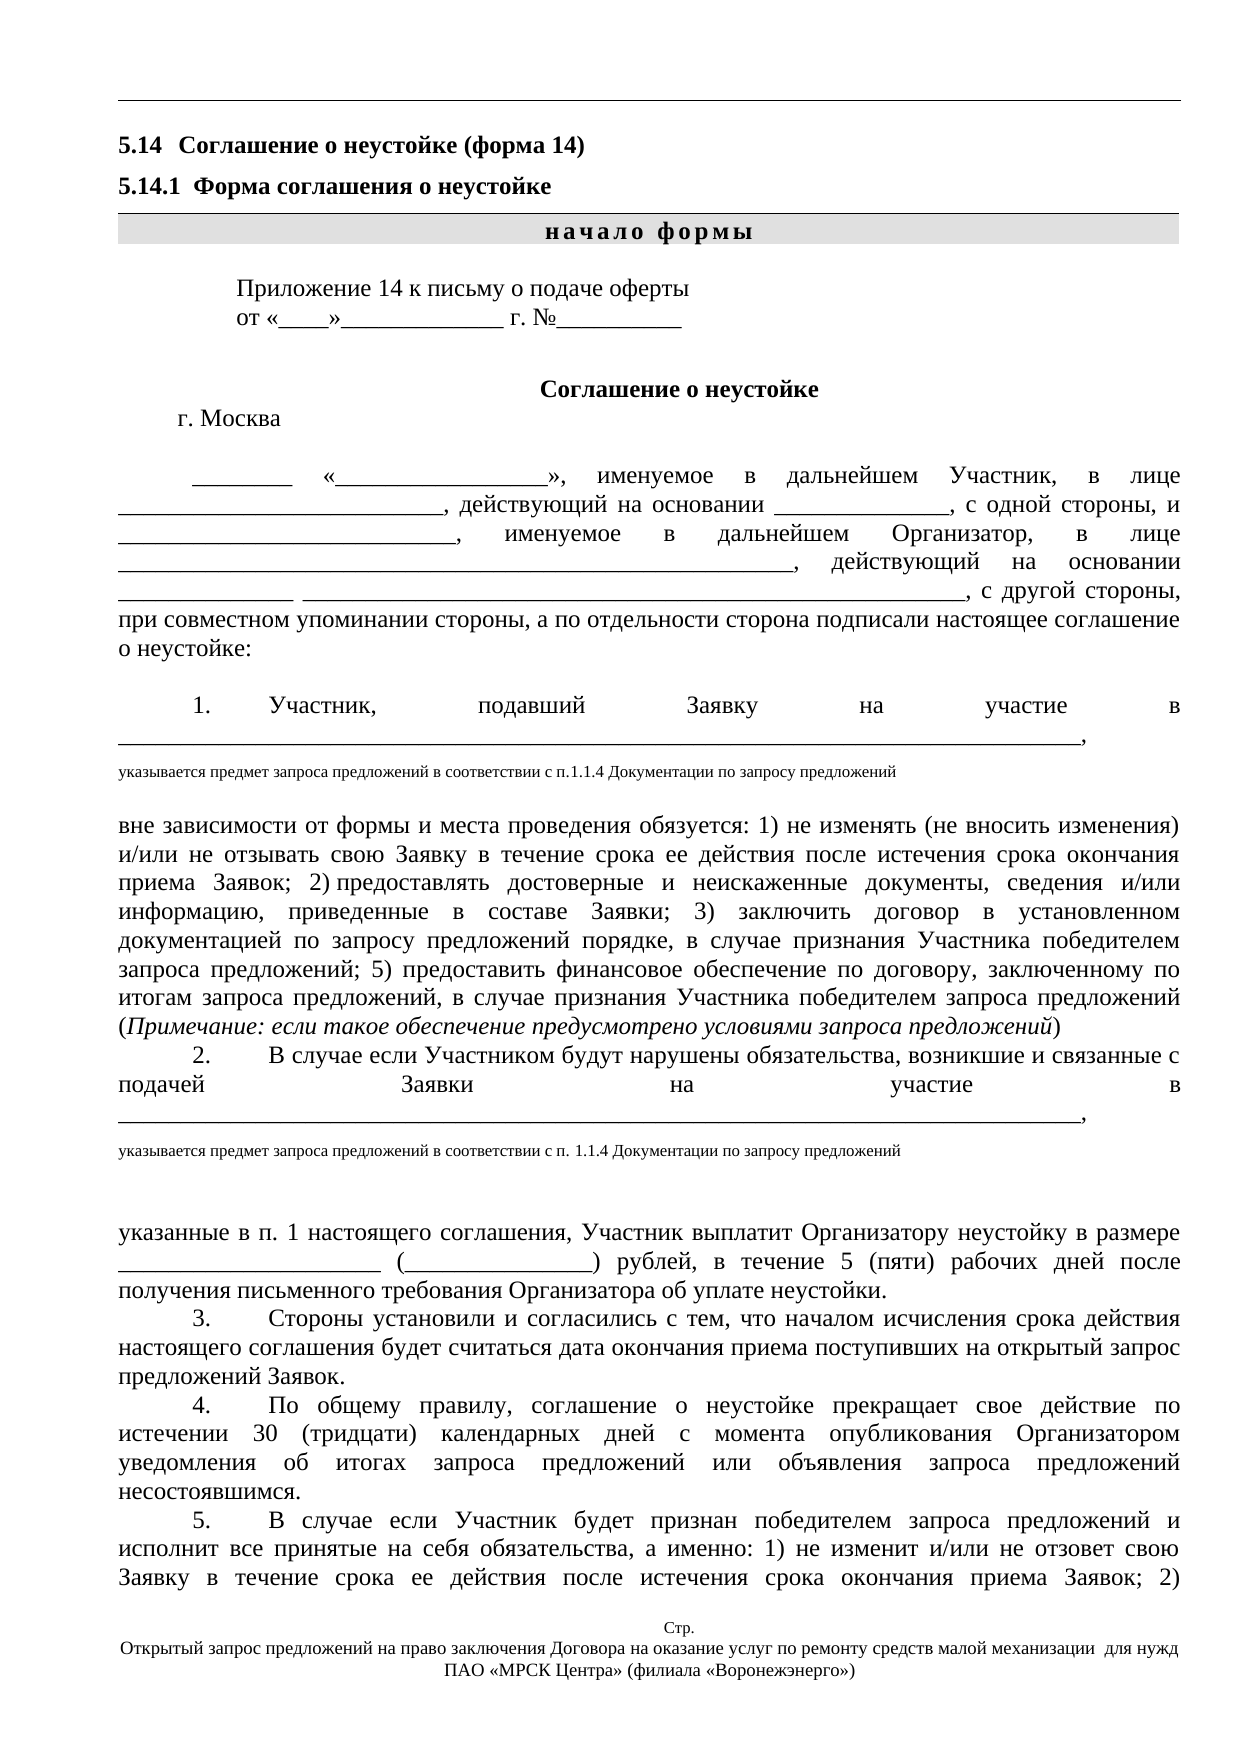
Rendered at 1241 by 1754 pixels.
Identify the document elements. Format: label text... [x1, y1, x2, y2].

text г. Москва [118, 403, 1181, 431]
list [118, 1505, 1181, 1591]
text Приложение 14 к письму о подаче оферты от «____»_____________ г. №__________ [236, 273, 1181, 331]
text указывается предмет запроса предложений в соответствии с п. 1.1.4 Документации по запросу предложений [118, 1126, 1181, 1160]
text указывается предмет запроса предложений в соответствии с п.1.1.4 Документации по запросу предложений [118, 748, 1181, 781]
text ________ «_________________», именуемое в дальнейшем Участник, в лице __________________________, действующий на основании ______________, с одной стороны, и ___________________________, именуемое в дальнейшем Организатор, в лице ______________________________________________________, действующий на основании ______________ _____________________________________________________, с другой стороны, при совместном упоминании стороны, а по отдельности сторона подписали настоящее соглашение о неустойке: [118, 460, 1181, 661]
text указанные в п. 1 настоящего соглашения, Участник выплатит Организатору неустойку в размере _____________________ (_______________) рублей, в течение 5 (пяти) рабочих дней после получения письменного требования Организатора об уплате неустойки. [118, 1217, 1181, 1303]
text Соглашение о неустойке [118, 374, 1181, 403]
list Участник, подавший Заявку на участие в _____________________________________________________________________________, [118, 690, 1181, 748]
text вне зависимости от формы и места проведения обязуется: 1) не изменять (не вносить изменения) и/или не отзывать свою Заявку в течение срока ее действия после истечения срока окончания приема Заявок; 2) предоставлять достоверные и неискаженные документы, сведения и/или информацию, приведенные в составе Заявки; 3) заключить договор в установленном документацией по запросу предложений порядке, в случае признания Участника победителем запроса предложений; 5) предоставить финансовое обеспечение по договору, заключенному по итогам запроса предложений, в случае признания Участника победителем запроса предложений (Примечание: если такое обеспечение предусмотрено условиями запроса предложений) [118, 810, 1181, 1040]
list По общему правилу, соглашение о неустойке прекращает свое действие по истечении 30 (тридцати) календарных дней с момента опубликования Организатором уведомления об итогах запроса предложений или объявления запроса предложений несостоявшимся. [118, 1390, 1181, 1505]
subtitle Форма соглашения о неустойке [118, 171, 1181, 200]
list В случае если Участником будут нарушены обязательства, возникшие и связанные с подачей Заявки на участие в _____________________________________________________________________________, [118, 1040, 1181, 1126]
list Стороны установили и согласились с тем, что началом исчисления срока действия настоящего соглашения будет считаться дата окончания приема поступивших на открытый запрос предложений Заявок. [118, 1303, 1181, 1390]
text начало формы [118, 214, 1179, 244]
subtitle Соглашение о неустойке (форма 14) [118, 130, 1181, 159]
